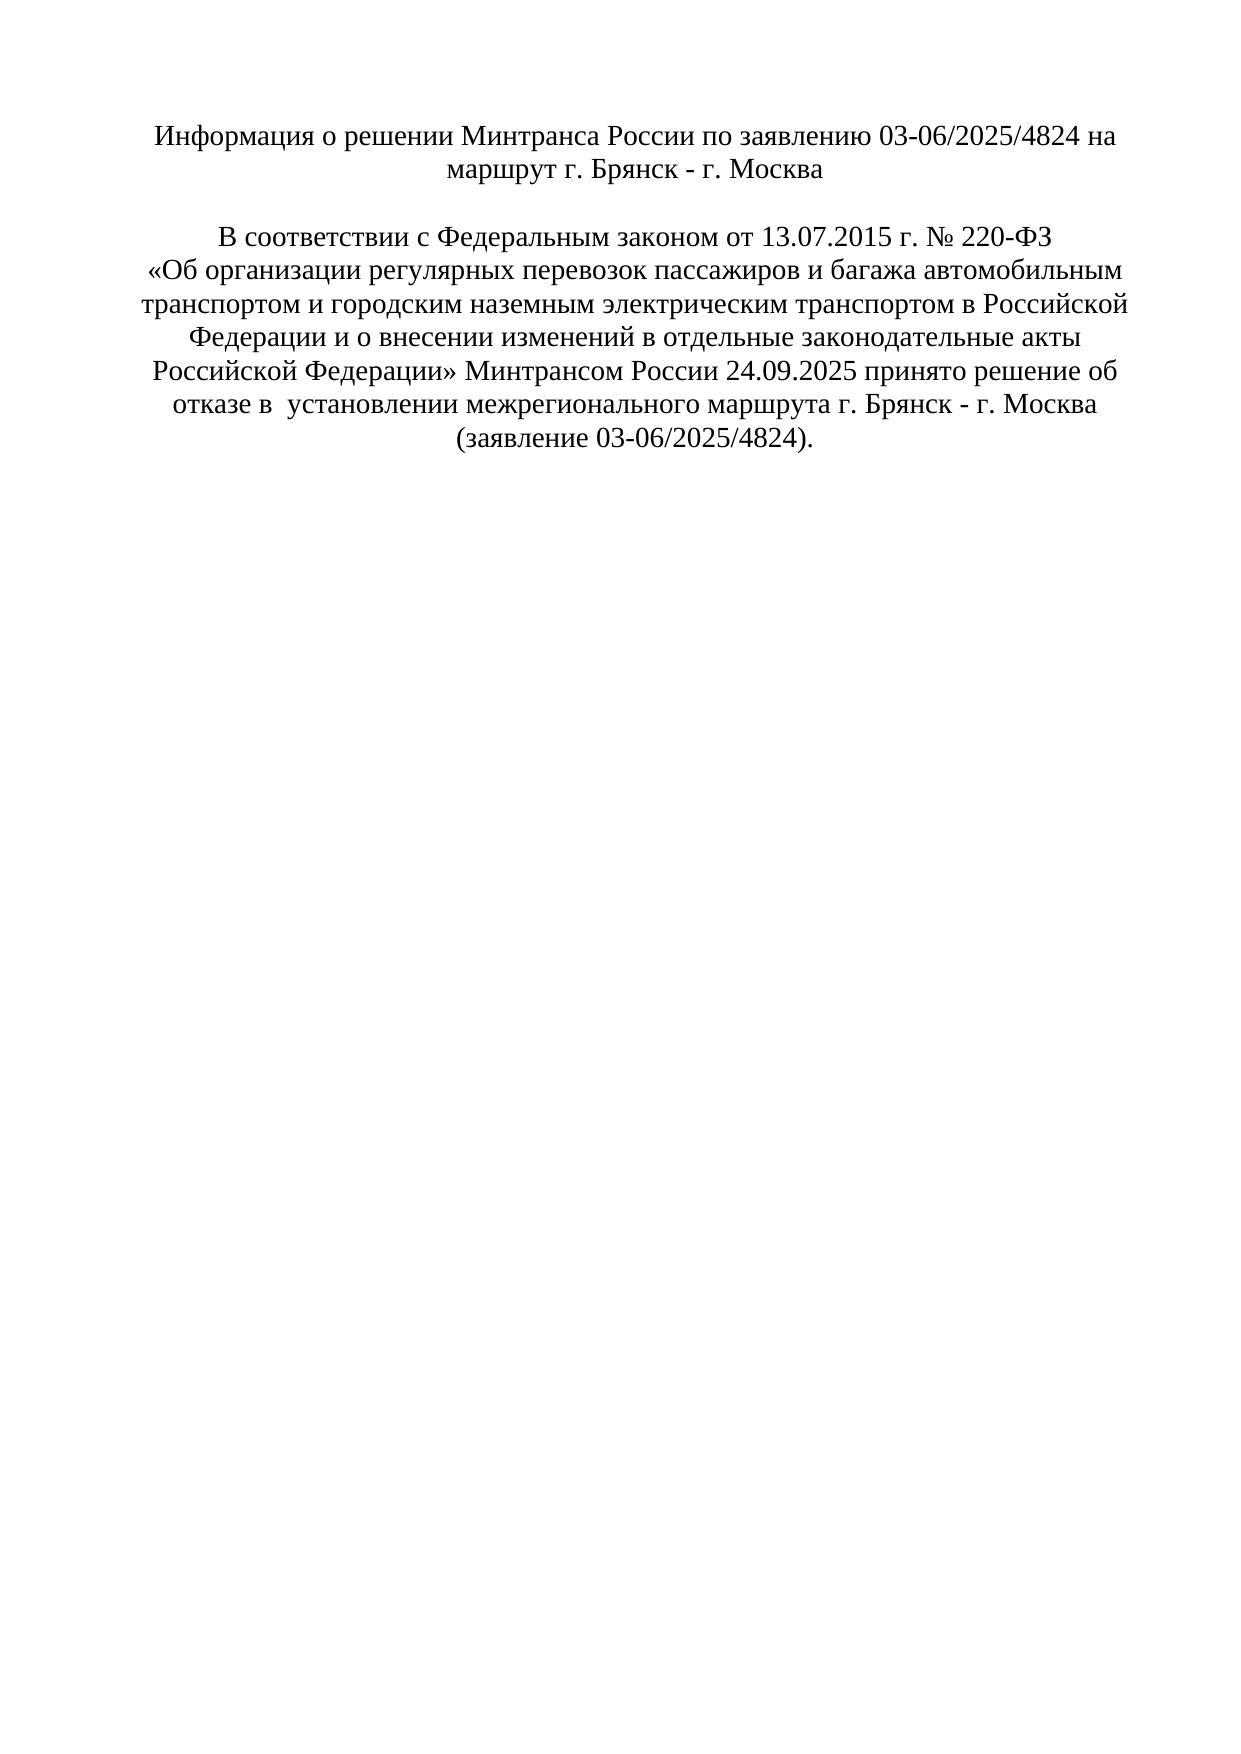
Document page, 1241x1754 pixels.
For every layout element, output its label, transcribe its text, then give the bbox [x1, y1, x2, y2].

text Информация о решении Минтранса России по заявлению 03-06/2025/4824 на маршрут г. Брянск - г. Москва [118, 118, 1152, 185]
text В соответствии с Федеральным законом от 13.07.2015 г. № 220-ФЗ «Об организации регулярных перевозок пассажиров и багажа автомобильным транспортом и городским наземным электрическим транспортом в Российской Федерации и о внесении изменений в отдельные законодательные акты Российской Федерации» Минтрансом России 24.09.2025 принято решение об отказе в установлении межрегионального маршрута г. Брянск - г. Москва (заявление 03-06/2025/4824). [118, 219, 1152, 453]
